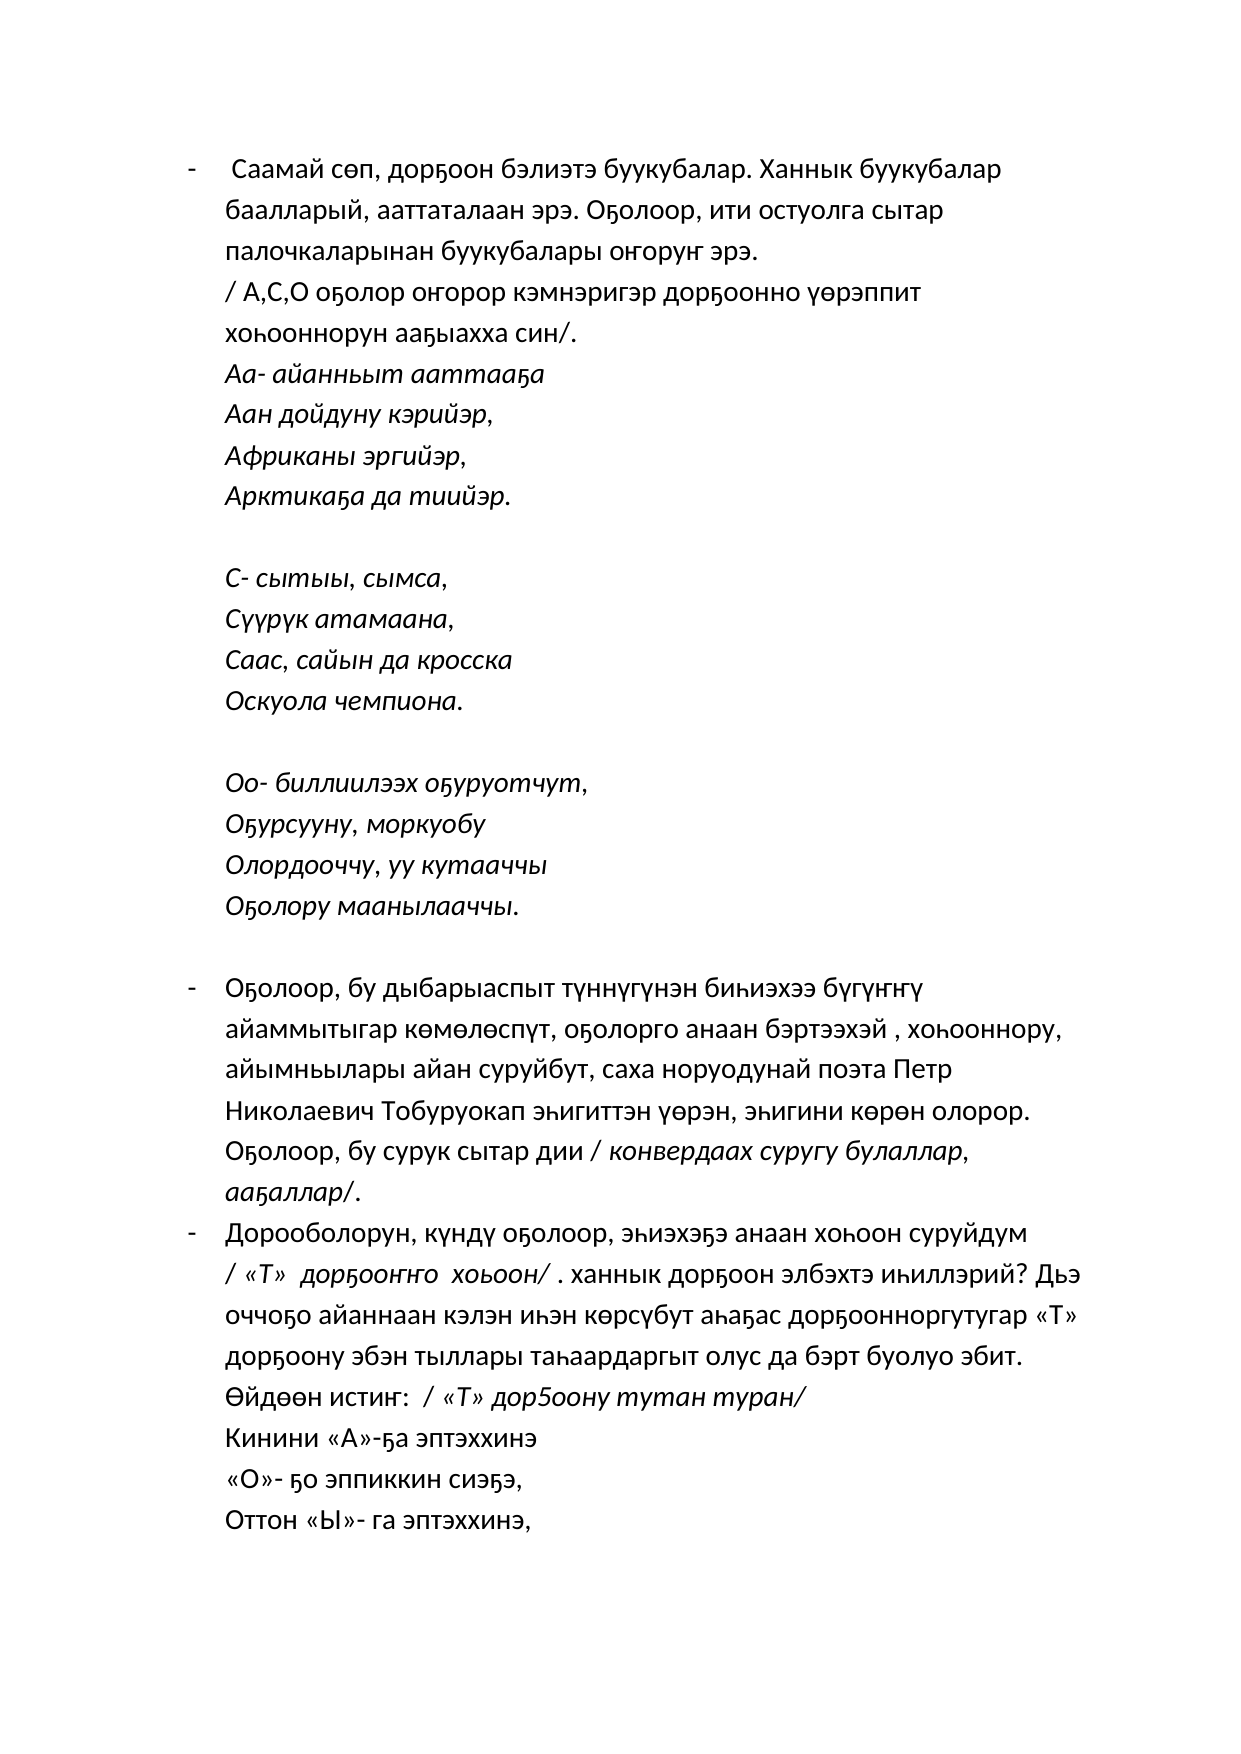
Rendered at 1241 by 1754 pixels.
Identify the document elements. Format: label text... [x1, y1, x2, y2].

list Оттон «Ы»- га эптэххинэ, [225, 1501, 1090, 1537]
list Аан дойдуну кэрийэр, [225, 396, 1090, 431]
list Оо- биллиилээх оҕуруотчут, [225, 764, 1090, 800]
list Оскуола чемпиона. [225, 682, 1090, 718]
list Оҕурсууну, моркуобу [225, 805, 1090, 841]
list Кинини «А»-ҕа эптэххинэ [225, 1419, 1090, 1455]
list Аа- айанньыт ааттааҕа [225, 355, 1090, 390]
list Өйдөөн истиҥ: / «Т» дор5оону тутан туран/ [225, 1378, 1090, 1414]
list / А,С,О оҕолор оҥорор кэмнэригэр дорҕоонно үөрэппит хоһооннорун ааҕыахха син/. [225, 273, 1090, 349]
list Оҕолору маанылааччы. [225, 887, 1090, 922]
list Африканы эргийэр, [225, 437, 1090, 472]
list Сүүрүк атамаана, [225, 600, 1090, 636]
list Дорооболорун, күндү оҕолоор, эһиэхэҕэ анаан хоһоон суруйдум [187, 1214, 1090, 1250]
list / «Т» дорҕооҥҥо хоьоон/ . ханнык дорҕоон элбэхтэ иһиллэрий? Дьэ оччоҕо айаннаан кэлэн иһэн көрсүбут аһаҕас дорҕоонноргутугар «Т» дорҕоону эбэн тыллары таһаардаргыт олус да бэрт буолуо эбит. [225, 1255, 1090, 1373]
list Оҕолоор, бу дыбарыаспыт түннүгүнэн биһиэхээ бүгүҥҥү айаммытыгар көмөлөспүт, оҕолорго анаан бэртээхэй , хоһооннору, айымньылары айан суруйбут, саха норуодунай поэта Петр Николаевич Тобуруокап эһигиттэн үөрэн, эһигини көрөн олорор. Оҕолоор, бу сурук сытар дии / конвердаах суругу булаллар, ааҕаллар/. [187, 969, 1090, 1209]
list Саамай сөп, дорҕоон бэлиэтэ буукубалар. Ханнык буукубалар баалларый, ааттаталаан эрэ. Оҕолоор, ити остуолга сытар палочкаларынан буукубалары оҥоруҥ эрэ. [187, 150, 1090, 267]
list Саас, сайын да кросска [225, 641, 1090, 677]
list Арктикаҕа да тиийэр. [225, 477, 1090, 513]
list Олордооччу, уу кутааччы [225, 846, 1090, 882]
list С- сытыы, сымса, [225, 559, 1090, 595]
list «О»- ҕо эппиккин сиэҕэ, [225, 1460, 1090, 1496]
